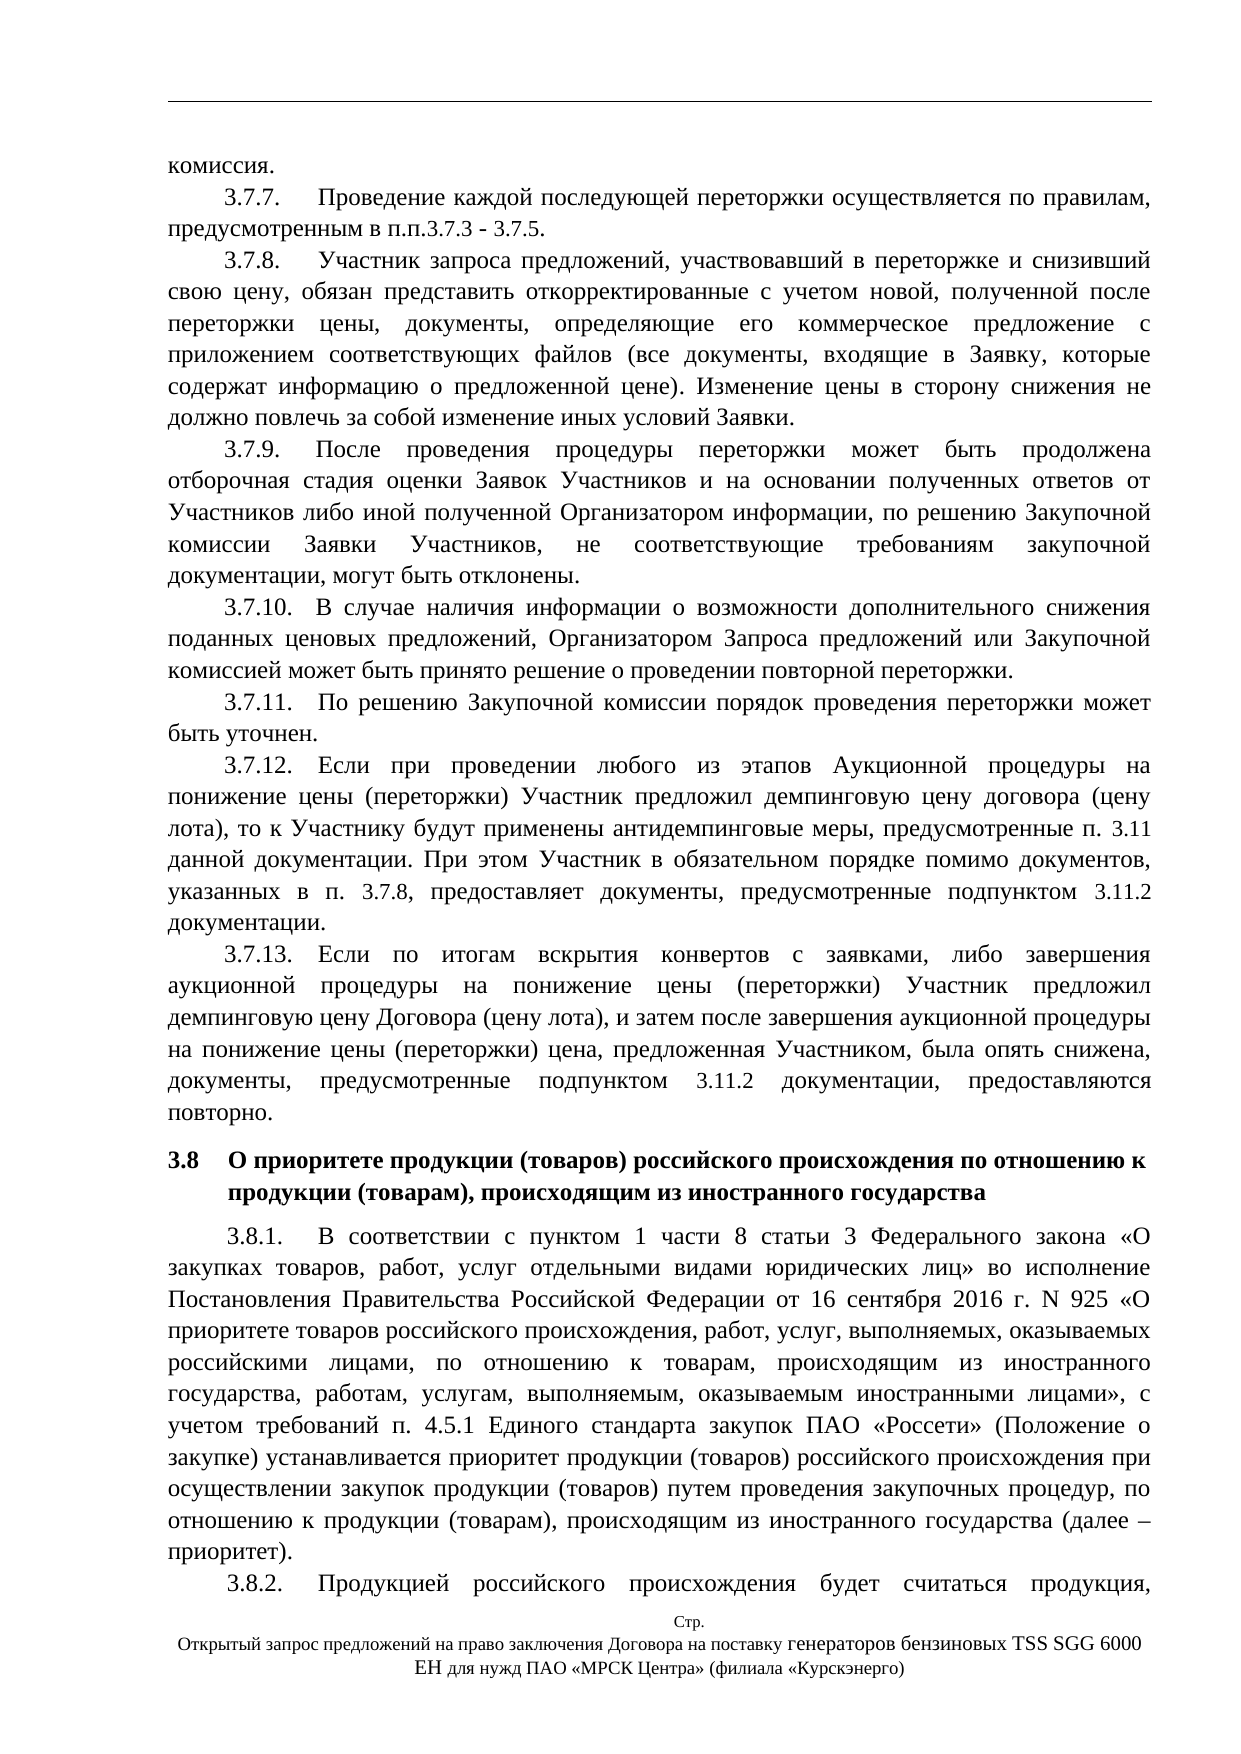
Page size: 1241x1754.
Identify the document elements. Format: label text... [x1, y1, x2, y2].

list Проведение каждой последующей переторжки осуществляется по правилам, предусмотренным в п.п.3.7.3 - 3.7.5. [168, 182, 1152, 242]
list Если при проведении любого из этапов Аукционной процедуры на понижение цены (переторжки) Участник предложил демпинговую цену договора (цену лота), то к Участнику будут применены антидемпинговые меры, предусмотренные п. 3.11 данной документации. При этом Участник в обязательном порядке помимо документов, указанных в п. 3.7.8, предоставляет документы, предусмотренные подпунктом 3.11.2 документации. [168, 750, 1152, 936]
list По решению Закупочной комиссии порядок проведения переторжки может быть уточнен. [168, 687, 1152, 747]
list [168, 150, 1152, 179]
subtitle О приоритете продукции (товаров) российского происхождения по отношению к продукции (товарам), происходящим из иностранного государства [168, 1145, 1152, 1205]
list После проведения процедуры переторжки может быть продолжена отборочная стадия оценки Заявок Участников и на основании полученных ответов от Участников либо иной полученной Организатором информации, по решению Закупочной комиссии Заявки Участников, не соответствующие требованиям закупочной документации, могут быть отклонены. [168, 434, 1152, 589]
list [168, 1568, 1152, 1597]
list Участник запроса предложений, участвовавший в переторжке и снизивший свою цену, обязан представить откорректированные с учетом новой, полученной после переторжки цены, документы, определяющие его коммерческое предложение с приложением соответствующих файлов (все документы, входящие в Заявку, которые содержат информацию о предложенной цене). Изменение цены в сторону снижения не должно повлечь за собой изменение иных условий Заявки. [168, 245, 1152, 431]
list Если по итогам вскрытия конвертов с заявками, либо завершения аукционной процедуры на понижение цены (переторжки) Участник предложил демпинговую цену Договора (цену лота), и затем после завершения аукционной процедуры на понижение цены (переторжки) цена, предложенная Участником, была опять снижена, документы, предусмотренные подпунктом 3.11.2 документации, предоставляются повторно. [168, 939, 1152, 1126]
list В случае наличия информации о возможности дополнительного снижения поданных ценовых предложений, Организатором Запроса предложений или Закупочной комиссией может быть принято решение о проведении повторной переторжки. [168, 592, 1152, 684]
list В соответствии с пунктом 1 части 8 статьи 3 Федерального закона «О закупках товаров, работ, услуг отдельными видами юридических лиц» во исполнение Постановления Правительства Российской Федерации от 16 сентября 2016 г. N 925 «О приоритете товаров российского происхождения, работ, услуг, выполняемых, оказываемых российскими лицами, по отношению к товарам, происходящим из иностранного государства, работам, услугам, выполняемым, оказываемым иностранными лицами», с учетом требований п. 4.5.1 Единого стандарта закупок ПАО «Россети» (Положение о закупке) устанавливается приоритет продукции (товаров) российского происхождения при осуществлении закупок продукции (товаров) путем проведения закупочных процедур, по отношению к продукции (товарам), происходящим из иностранного государства (далее – приоритет). [168, 1221, 1152, 1565]
